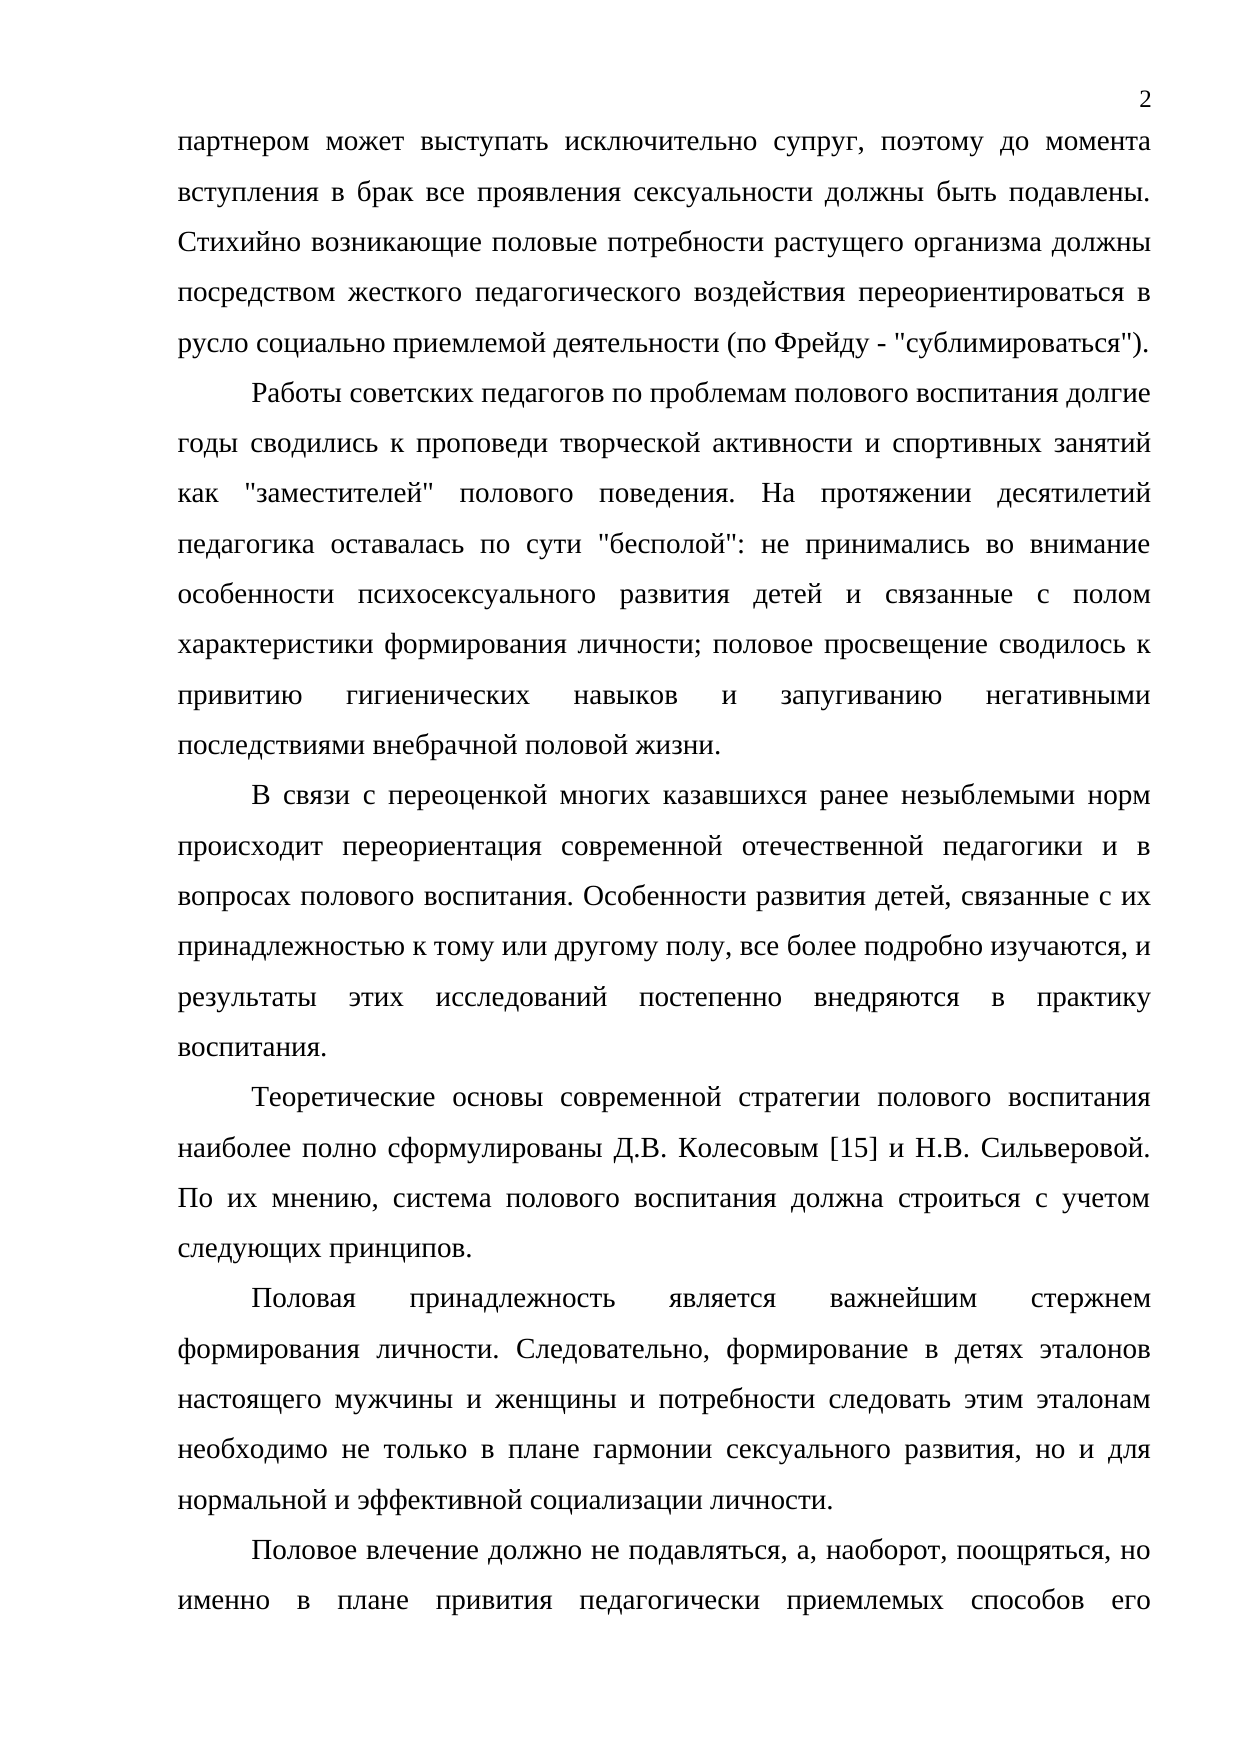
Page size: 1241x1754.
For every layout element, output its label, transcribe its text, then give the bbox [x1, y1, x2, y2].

text Работы советских педагогов по проблемам полового воспитания долгие годы сводились к проповеди творческой активности и спортивных занятий как "заместителей" полового поведения. На протяжении десятилетий педагогика оставалась по сути "бесполой": не принимались во внимание особенности психосексуального развития детей и связанные с полом характеристики формирования личности; половое просвещение сводилось к привитию гигиенических навыков и запугиванию негативными последствиями внебрачной половой жизни. [177, 375, 1152, 761]
text В связи с переоценкой многих казавшихся ранее незыблемыми норм происходит переориентация современной отечественной педагогики и в вопросах полового воспитания. Особенности развития детей, связанные с их принадлежностью к тому или другому полу, все более подробно изучаются, и результаты этих исследований постепенно внедряются в практику воспитания. [177, 777, 1152, 1063]
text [177, 123, 1152, 358]
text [177, 1532, 1152, 1616]
text Теоретические основы современной стратегии полового воспитания наиболее полно сформулированы Д.В. Колесовым [15] и Н.В. Сильверовой. По их мнению, система полового воспитания должна строиться с учетом следующих принципов. [177, 1079, 1152, 1264]
text Половая принадлежность является важнейшим стержнем формирования личности. Следовательно, формирование в детях эталонов настоящего мужчины и женщины и потребности следовать этим эталонам необходимо не только в плане гармонии сексуального развития, но и для нормальной и эффективной социализации личности. [177, 1281, 1152, 1515]
